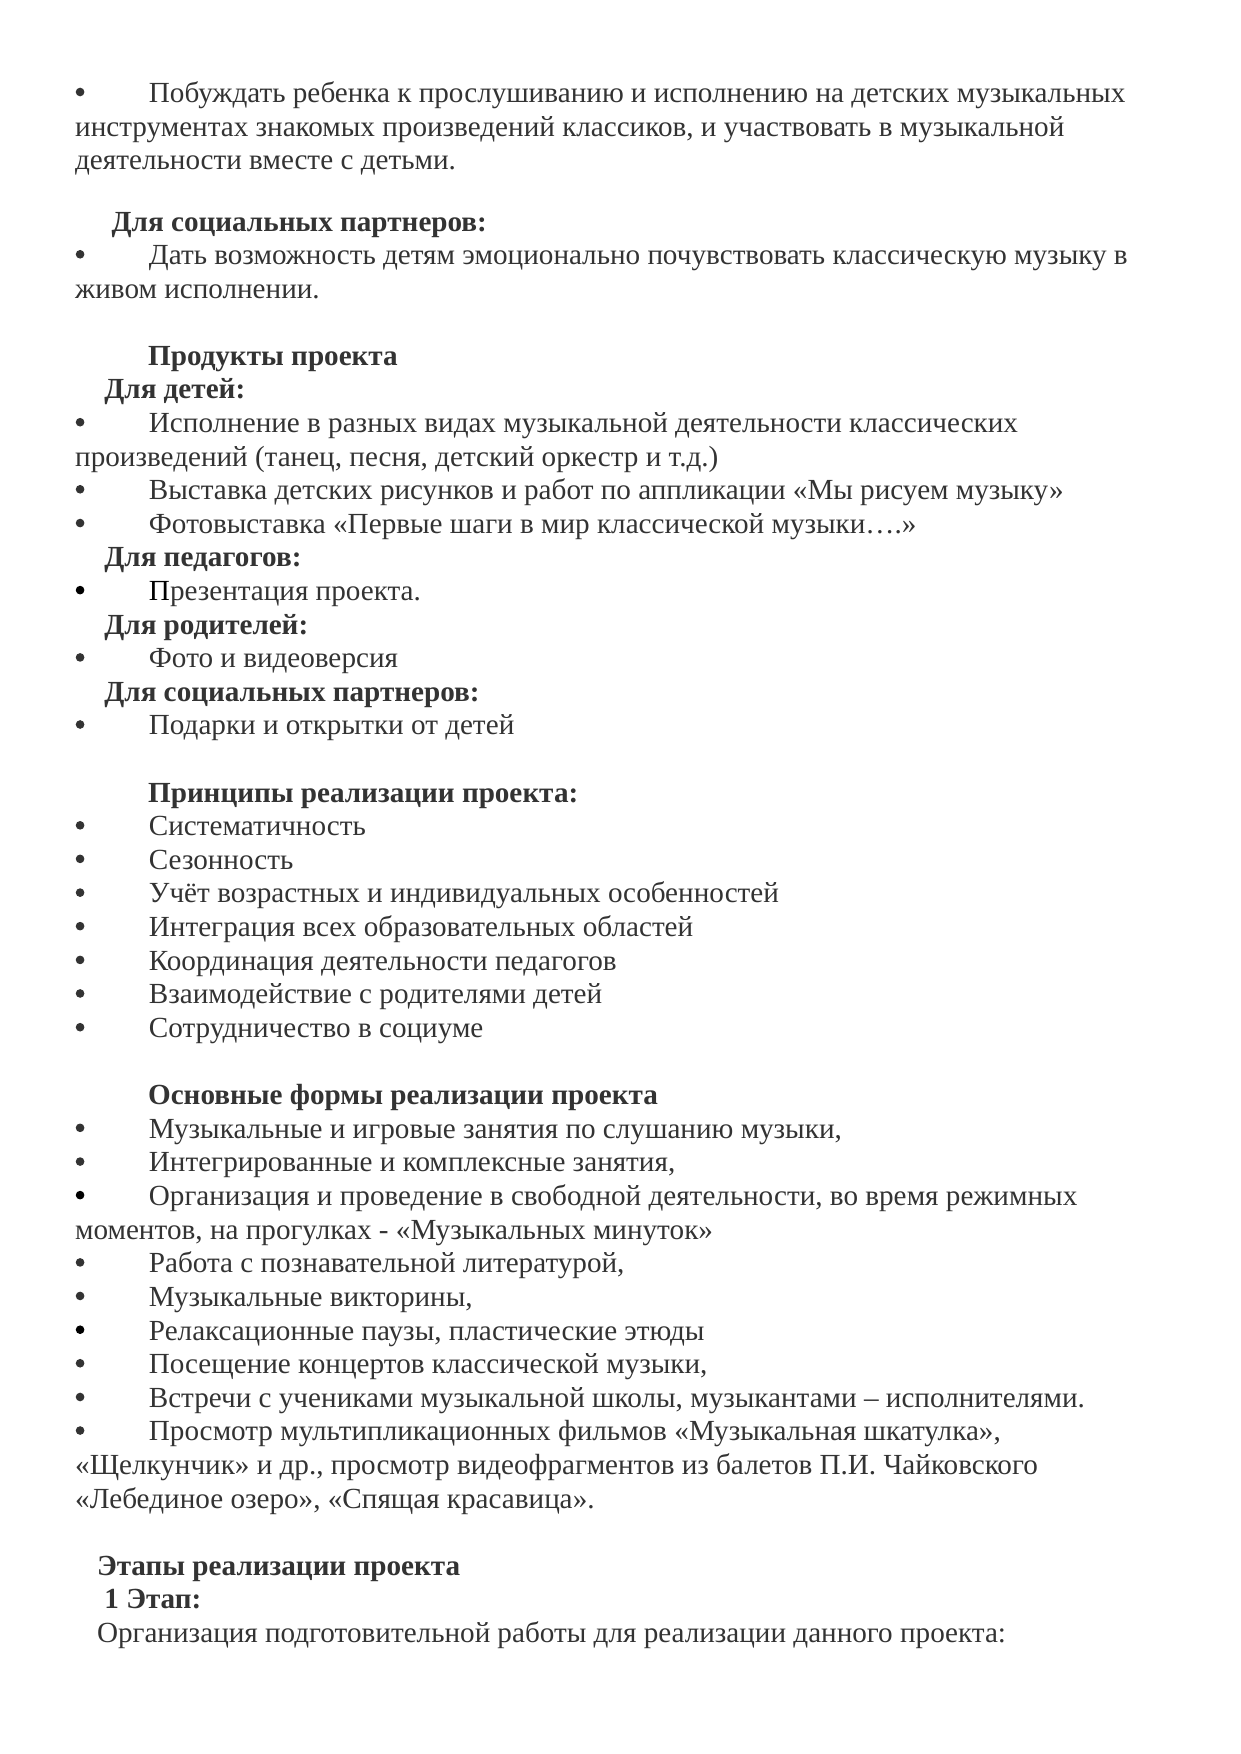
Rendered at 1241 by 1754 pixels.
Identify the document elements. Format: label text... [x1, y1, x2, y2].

list Дать возможность детям эмоционально почувствовать классическую музыку в живом исполнении. [75, 237, 1165, 304]
text Продукты проекта [75, 338, 1165, 372]
list Фото и видеоверсия [75, 640, 1165, 674]
list Взаимодействие с родителями детей [75, 976, 1165, 1010]
text Принципы реализации проекта: [75, 775, 1165, 808]
list Интегрированные и комплексные занятия, [75, 1144, 1165, 1178]
text Этапы реализации проекта 1 Этап: Организация подготовительной работы для реализации данного проекта: [75, 1548, 1165, 1648]
list Просмотр мультипликационных фильмов «Музыкальная шкатулка», «Щелкунчик» и др., просмотр видеофрагментов из балетов П.И. Чайковского «Лебединое озеро», «Спящая красавица». [75, 1413, 1165, 1514]
text Для детей: [75, 372, 1165, 405]
list Координация деятельности педагогов [75, 943, 1165, 976]
text Для социальных партнеров: [75, 674, 1165, 707]
list Исполнение в разных видах музыкальной деятельности классических произведений (танец, песня, детский оркестр и т.д.) [75, 405, 1165, 472]
list Организация и проведение в свободной деятельности, во время режимных моментов, на прогулках - «Музыкальных минуток» [75, 1178, 1165, 1245]
list Музыкальные и игровые занятия по слушанию музыки, [75, 1111, 1165, 1144]
list Посещение концертов классической музыки, [75, 1346, 1165, 1380]
list Выставка детских рисунков и работ по аппликации «Мы рисуем музыку» [75, 472, 1165, 506]
list Презентация проекта. [75, 573, 1165, 607]
list Музыкальные викторины, [75, 1279, 1165, 1313]
list Интеграция всех образовательных областей [75, 909, 1165, 943]
list Работа с познавательной литературой, [75, 1245, 1165, 1279]
list Подарки и открытки от детей [75, 707, 1165, 741]
list Систематичность [75, 808, 1165, 842]
text Для социальных партнеров: [75, 204, 1165, 237]
list Побуждать ребенка к прослушиванию и исполнению на детских музыкальных инструментах знакомых произведений классиков, и участвовать в музыкальной деятельности вместе с детьми. [75, 75, 1165, 176]
list Сезонность [75, 842, 1165, 876]
list Релаксационные паузы, пластические этюды [75, 1313, 1165, 1346]
list Встречи с учениками музыкальной школы, музыкантами – исполнителями. [75, 1380, 1165, 1413]
list Фотовыставка «Первые шаги в мир классической музыки….» [75, 506, 1165, 539]
text Основные формы реализации проекта [75, 1044, 1165, 1111]
text Для родителей: [75, 607, 1165, 640]
list Сотрудничество в социуме [75, 1010, 1165, 1044]
list Учёт возрастных и индивидуальных особенностей [75, 876, 1165, 909]
text Для педагогов: [75, 539, 1165, 573]
